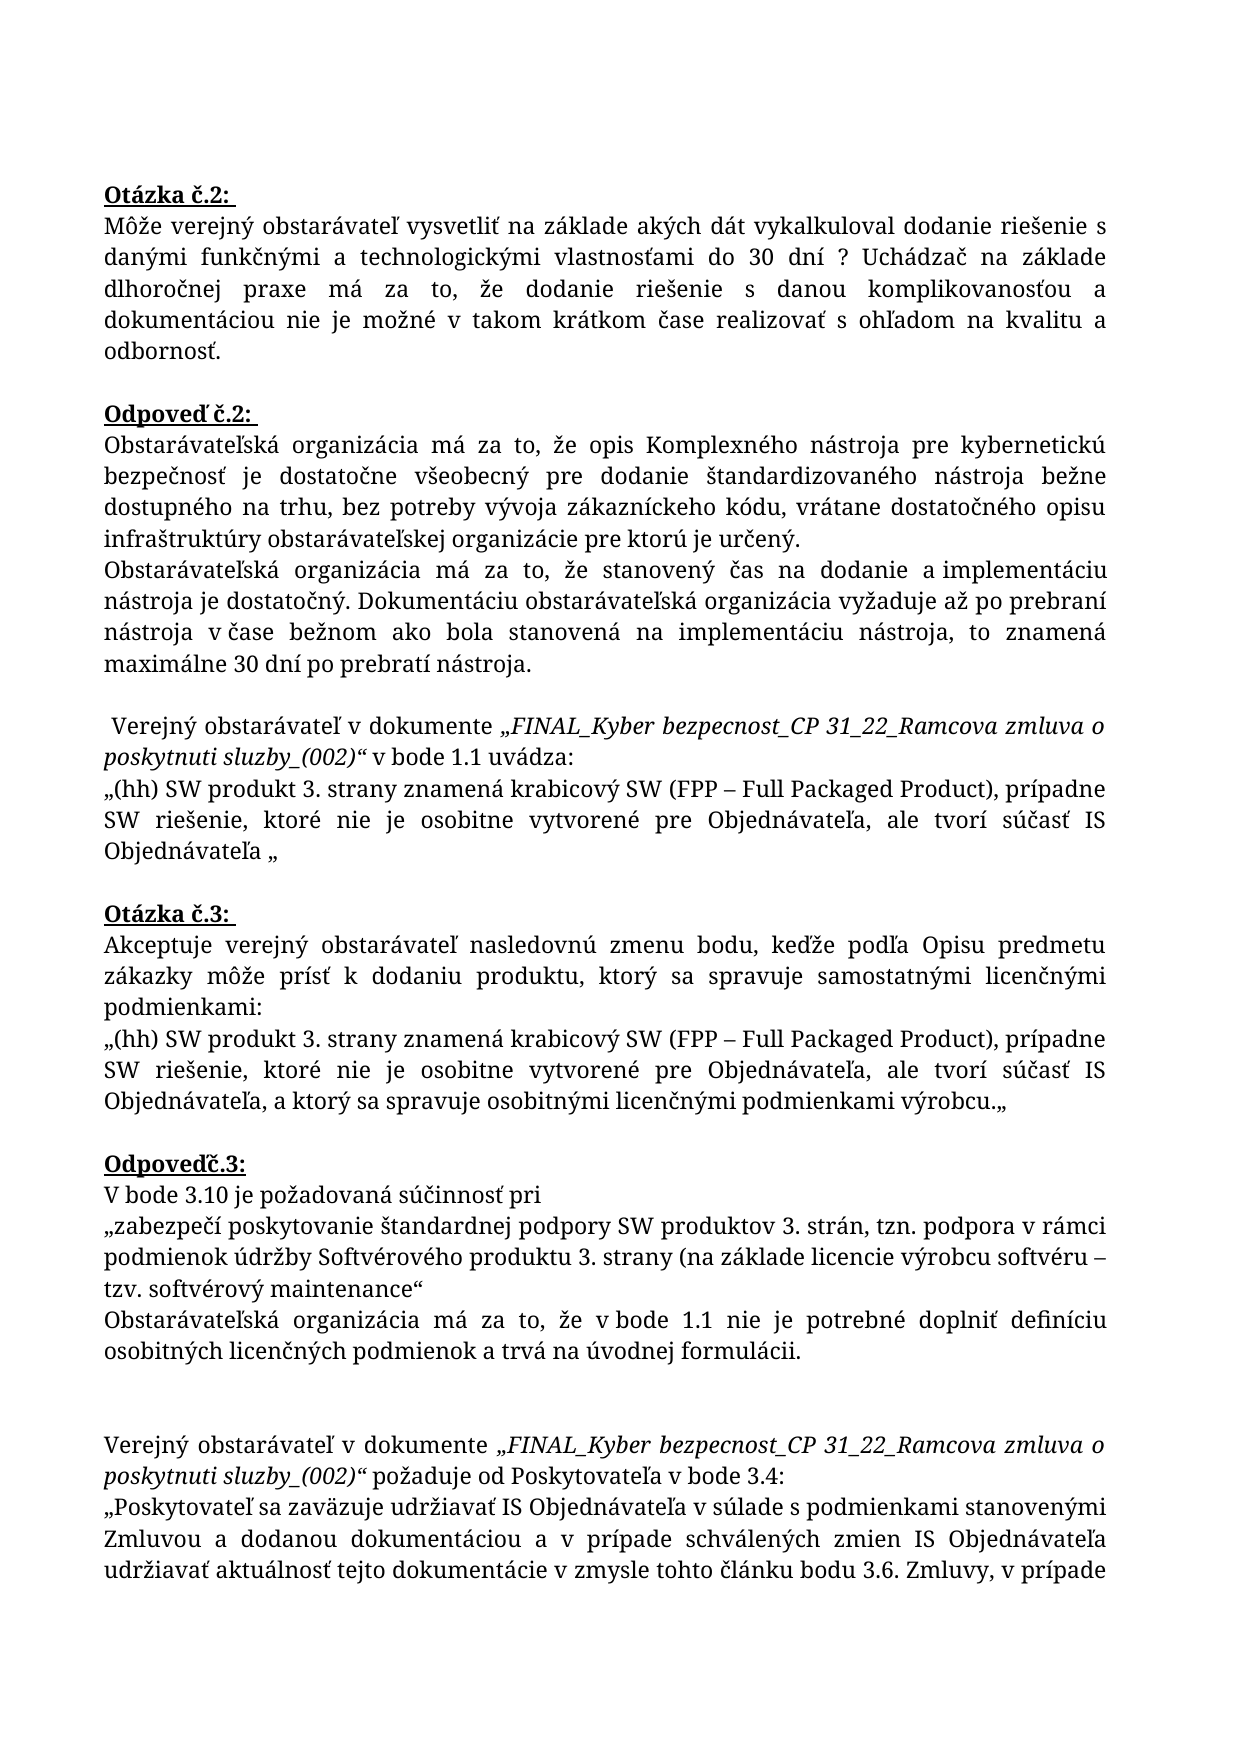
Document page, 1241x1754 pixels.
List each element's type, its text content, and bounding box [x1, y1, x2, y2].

text Obstarávateľská organizácia má za to, že stanovený čas na dodanie a implementáciu nástroja je dostatočný. Dokumentáciu obstarávateľská organizácia vyžaduje až po prebraní nástroja v čase bežnom ako bola stanovená na implementáciu nástroja, to znamená maximálne 30 dní po prebratí nástroja. [103, 554, 1107, 679]
text Obstarávateľská organizácia má za to, že opis Komplexného nástroja pre kybernetickú bezpečnosť je dostatočne všeobecný pre dodanie štandardizovaného nástroja bežne dostupného na trhu, bez potreby vývoja zákazníckeho kódu, vrátane dostatočného opisu infraštruktúry obstarávateľskej organizácie pre ktorú je určený. [103, 429, 1107, 554]
text „(hh) SW produkt 3. strany znamená krabicový SW (FPP – Full Packaged Product), prípadne SW riešenie, ktoré nie je osobitne vytvorené pre Objednávateľa, ale tvorí súčasť IS Objednávateľa, a ktorý sa spravuje osobitnými licenčnými podmienkami výrobcu.„ [103, 1023, 1107, 1116]
text „zabezpečí poskytovanie štandardnej podpory SW produktov 3. strán, tzn. podpora v rámci podmienok údržby Softvérového produktu 3. strany (na základe licencie výrobcu softvéru – tzv. softvérový maintenance“ [103, 1210, 1107, 1304]
text Akceptuje verejný obstarávateľ nasledovnú zmenu bodu, keďže podľa Opisu predmetu zákazky môže prísť k dodaniu produktu, ktorý sa spravuje samostatnými licenčnými podmienkami: [103, 929, 1107, 1023]
text Môže verejný obstarávateľ vysvetliť na základe akých dát vykalkuloval dodanie riešenie s danými funkčnými a technologickými vlastnosťami do 30 dní ? Uchádzač na základe dlhoročnej praxe má za to, že dodanie riešenie s danou komplikovanosťou a dokumentáciou nie je možné v takom krátkom čase realizovať s ohľadom na kvalitu a odbornosť. [103, 210, 1107, 366]
text V bode 3.10 je požadovaná súčinnosť pri [103, 1179, 1107, 1210]
text Otázka č.2: [103, 179, 1107, 210]
text Otázka č.3: [103, 898, 1107, 929]
text Obstarávateľská organizácia má za to, že v bode 1.1 nie je potrebné doplniť definíciu osobitných licenčných podmienok a trvá na úvodnej formulácii. [103, 1304, 1107, 1366]
text Odpoveď č.2: [103, 398, 1107, 429]
text „(hh) SW produkt 3. strany znamená krabicový SW (FPP – Full Packaged Product), prípadne SW riešenie, ktoré nie je osobitne vytvorené pre Objednávateľa, ale tvorí súčasť IS Objednávateľa „ [103, 773, 1107, 866]
text Verejný obstarávateľ v dokumente „FINAL_Kyber bezpecnost_CP 31_22_Ramcova zmluva o poskytnuti sluzby_(002)“ požaduje od Poskytovateľa v bode 3.4: [103, 1429, 1107, 1491]
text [103, 1491, 1107, 1585]
text Odpoveďč.3: [103, 1148, 1107, 1179]
text Verejný obstarávateľ v dokumente „FINAL_Kyber bezpecnost_CP 31_22_Ramcova zmluva o poskytnuti sluzby_(002)“ v bode 1.1 uvádza: [103, 710, 1107, 773]
